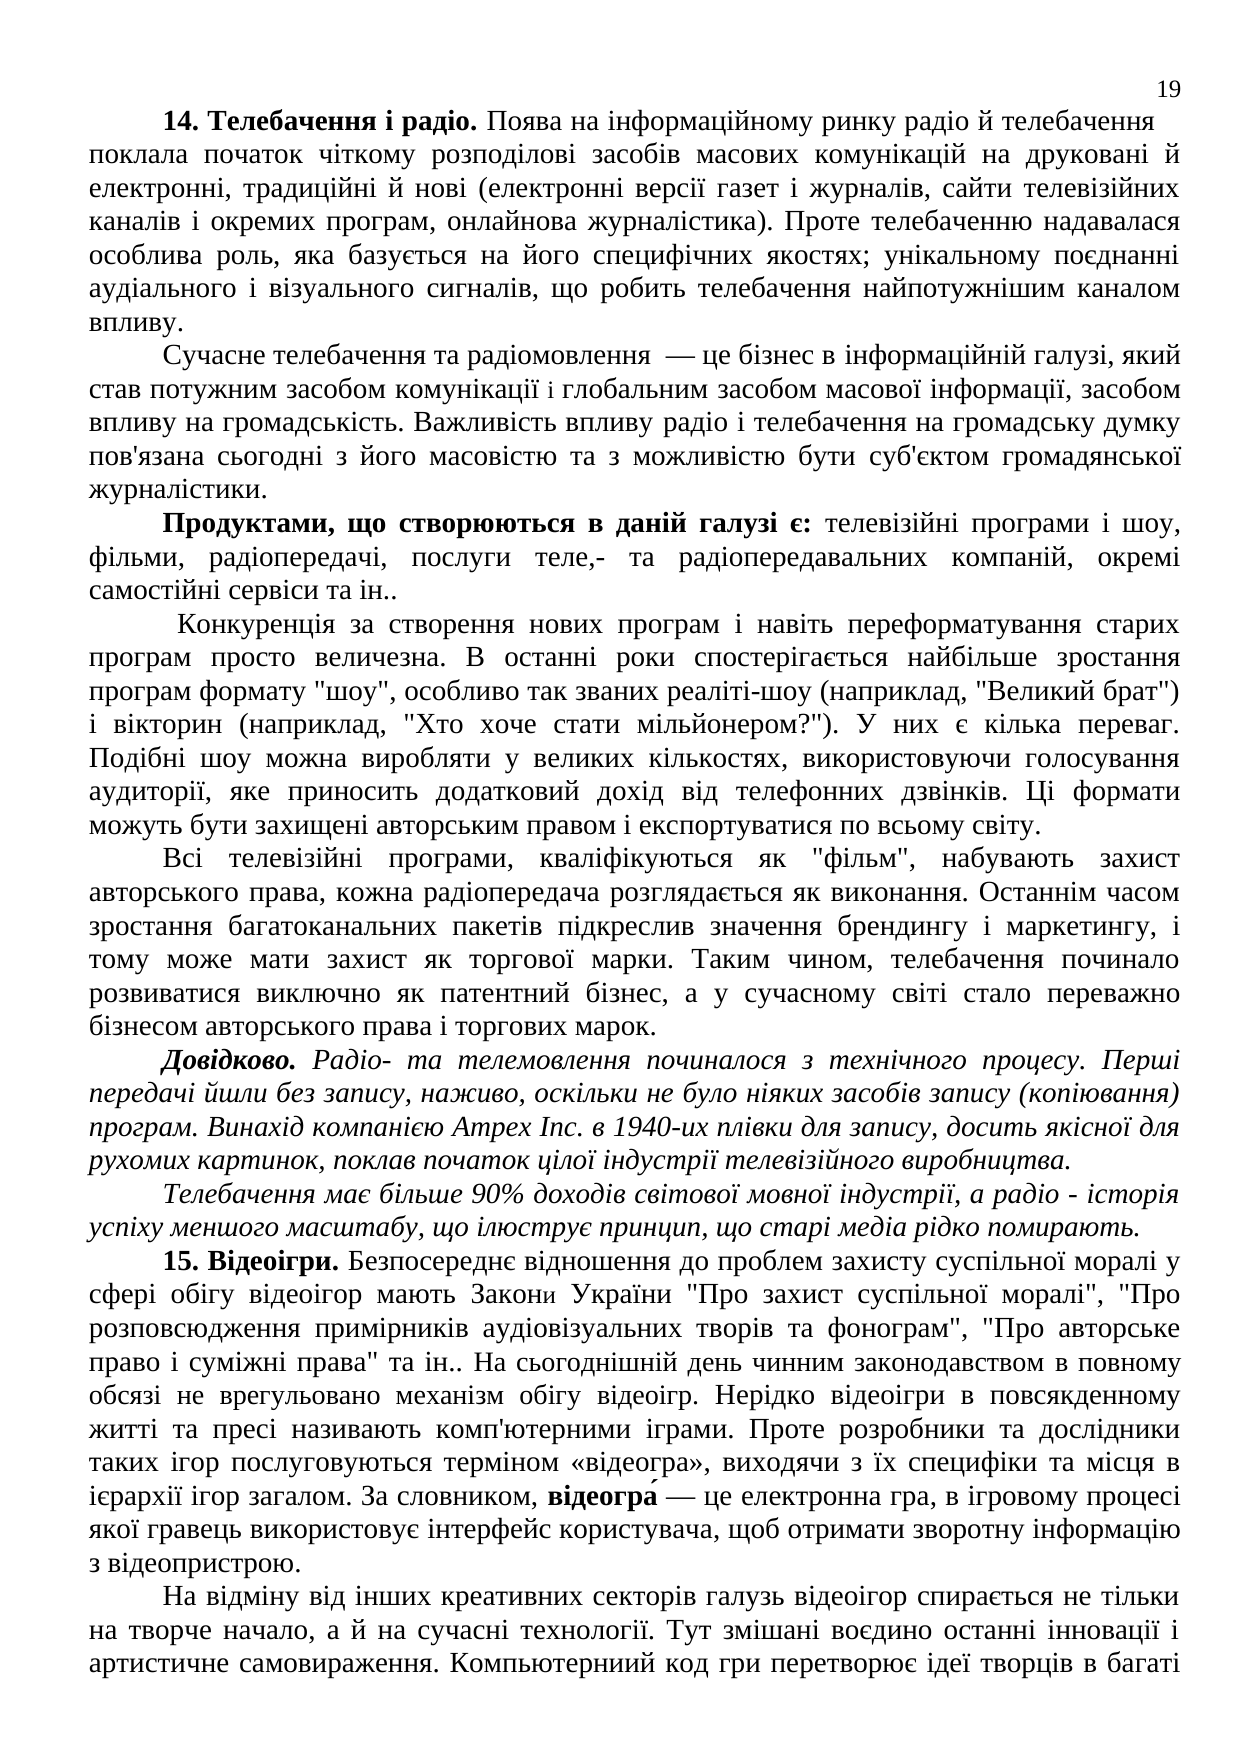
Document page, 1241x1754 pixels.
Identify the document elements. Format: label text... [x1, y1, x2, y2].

text Сучасне телебачення та радіомовлення — це бізнес в інформаційній галузі, який став потужним засобом комунікації і глобальним засобом масової інформації, засобом впливу на громадськість. Важливість впливу радіо і телебачення на громадську думку пов'язана сьогодні з його масовістю та з можливістю бути суб'єктом громадянської журналістики. [89, 337, 1181, 505]
text Конкуренція за створення нових програм і навіть переформатування старих програм просто величезна. В останні роки спостерігається найбільше зростання програм формату "шоу", особливо так званих реаліті-шоу (наприклад, "Великий брат") і вікторин (наприклад, "Хто хоче стати мільйонером?"). У них є кілька переваг. Подібні шоу можна виробляти у великих кількостях, використовуючи голосування аудиторії, яке приносить додатковий дохід від телефонних дзвінків. Ці формати можуть бути захищені авторським правом і експортуватися по всьому світу. [89, 606, 1181, 841]
text 14. Телебачення і радіо. Поява на інформаційному ринку радіо й телебачення поклала початок чіткому розподілові засобів масових комунікацій на друковані й електронні, традиційні й нові (електронні версії газет і журналів, сайти телевізійних каналів і окремих програм, онлайнова журналістика). Проте телебаченню надавалася особлива роль, яка базується на його специфічних якостях; унікальному поєднанні аудіального і візуального сигналів, що робить телебачення найпотужнішим каналом впливу. [89, 103, 1181, 337]
text Телебачення має більше 90% доходів світової мовної індустрії, а радіо - історія успіху меншого масштабу, що ілюструє принцип, що старі медіа рідко помирають. [89, 1176, 1181, 1243]
text Довідково. Радіо- та телемовлення починалося з технічного процесу. Перші передачі йшли без запису, наживо, оскільки не було ніяких засобів запису (копіювання) програм. Винахід компанією Ampex Inc. в 1940-их плівки для запису, досить якісної для рухомих картинок, поклав початок цілої індустрії телевізійного виробництва. [89, 1042, 1181, 1176]
text Продуктами, що створюються в даній галузі є: телевізійні програми і шоу, фільми, радіопередачі, послуги теле,- та радіопередавальних компаній, окремі самостійні сервіси та ін.. [89, 505, 1181, 606]
text 15. Відеоігри. Безпосереднє відношення до проблем захисту суспільної моралі у сфері обігу відеоігор мають Закони України "Про захист суспільної моралі", "Про розповсюдження примірників аудіовізуальних творів та фонограм", "Про авторське право і суміжні права" та ін.. На сьогоднішній день чинним законодавством в повному обсязі не врегульовано механізм обігу відеоігр. Нерідко відеоігри в повсякденному житті та пресі називають комп'ютерними іграми. Проте розробники та дослідники таких ігор послуговуються терміном «відеогра», виходячи з їх специфіки та місця в ієрархії ігор загалом. За словником, відеогра́ — це електронна гра, в ігровому процесі якої гравець використовує інтерфейс користувача, щоб отримати зворотну інформацію з відеопристрою. [89, 1243, 1181, 1578]
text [89, 1578, 1181, 1679]
text Всі телевізійні програми, кваліфікуються як "фільм", набувають захист авторського права, кожна радіопередача розглядається як виконання. Останнім часом зростання багатоканальних пакетів підкреслив значення брендингу і маркетингу, і тому може мати захист як торгової марки. Таким чином, телебачення починало розвиватися виключно як патентний бізнес, а у сучасному світі стало переважно бізнесом авторського права і торгових марок. [89, 841, 1181, 1042]
